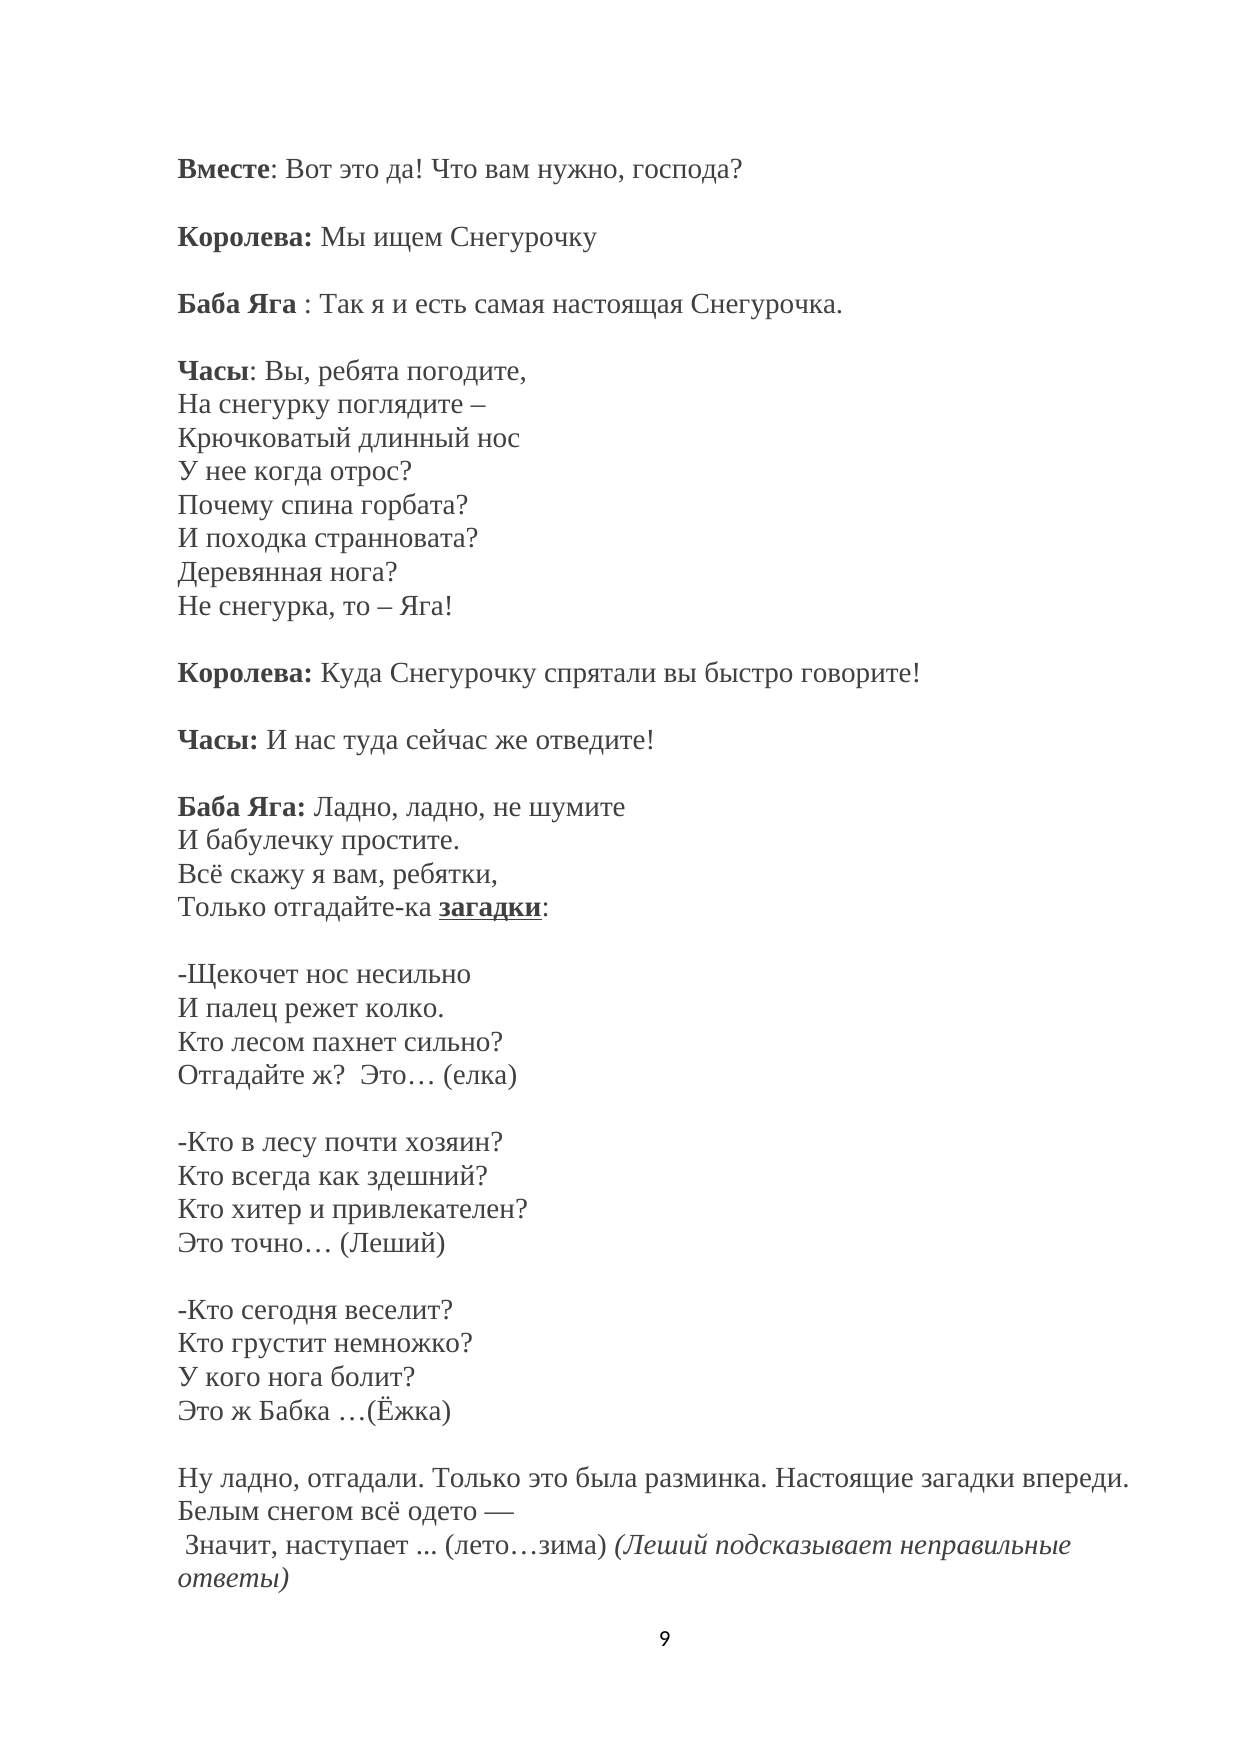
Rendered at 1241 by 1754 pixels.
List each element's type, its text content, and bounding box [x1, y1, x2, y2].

text Только отгадайте-ка загадки: [177, 889, 1152, 923]
text Вместе: Вот это да! Что вам нужно, господа? [177, 152, 1152, 185]
text Кто лесом пахнет сильно? [177, 1024, 1152, 1057]
text Отгадайте ж? Это… (елка) [177, 1057, 1152, 1091]
text Кто хитер и привлекателен? [177, 1191, 1152, 1225]
text -Кто в лесу почти хозяин? [177, 1124, 1152, 1158]
text Крючковатый длинный нос [177, 420, 1152, 453]
text Значит, наступает ... (лето…зима) (Леший подсказывает неправильные ответы) [177, 1527, 1152, 1594]
text Не снегурка, то – Яга! [177, 588, 1152, 621]
text И бабулечку простите. [177, 822, 1152, 856]
text Королева: Мы ищем Снегурочку [177, 219, 1152, 252]
text У нее когда отрос? [177, 453, 1152, 487]
text -Кто сегодня веселит? [177, 1292, 1152, 1326]
text Это ж Бабка …(Ёжка) [177, 1393, 1152, 1426]
text Королева: Куда Снегурочку спрятали вы быстро говорите! [177, 655, 1152, 688]
text Это точно… (Леший) [177, 1225, 1152, 1258]
text -Щекочет нос несильно [177, 957, 1152, 990]
text Кто всегда как здешний? [177, 1158, 1152, 1191]
text Ну ладно, отгадали. Только это была разминка. Настоящие загадки впереди. [177, 1460, 1152, 1493]
text На снегурку поглядите – [177, 386, 1152, 420]
text Баба Яга : Так я и есть самая настоящая Снегурочка. [177, 286, 1152, 319]
text Баба Яга: Ладно, ладно, не шумите [177, 789, 1152, 822]
text Белым снегом всё одето — [177, 1493, 1152, 1527]
text Часы: Вы, ребята погодите, [177, 353, 1152, 386]
text У кого нога болит? [177, 1359, 1152, 1393]
text Часы: И нас туда сейчас же отведите! [177, 722, 1152, 755]
text Кто грустит немножко? [177, 1326, 1152, 1359]
text Почему спина горбата? [177, 487, 1152, 521]
text Деревянная нога? [177, 554, 1152, 588]
text И палец режет колко. [177, 990, 1152, 1024]
text Всё скажу я вам, ребятки, [177, 856, 1152, 889]
text И походка странновата? [177, 521, 1152, 554]
